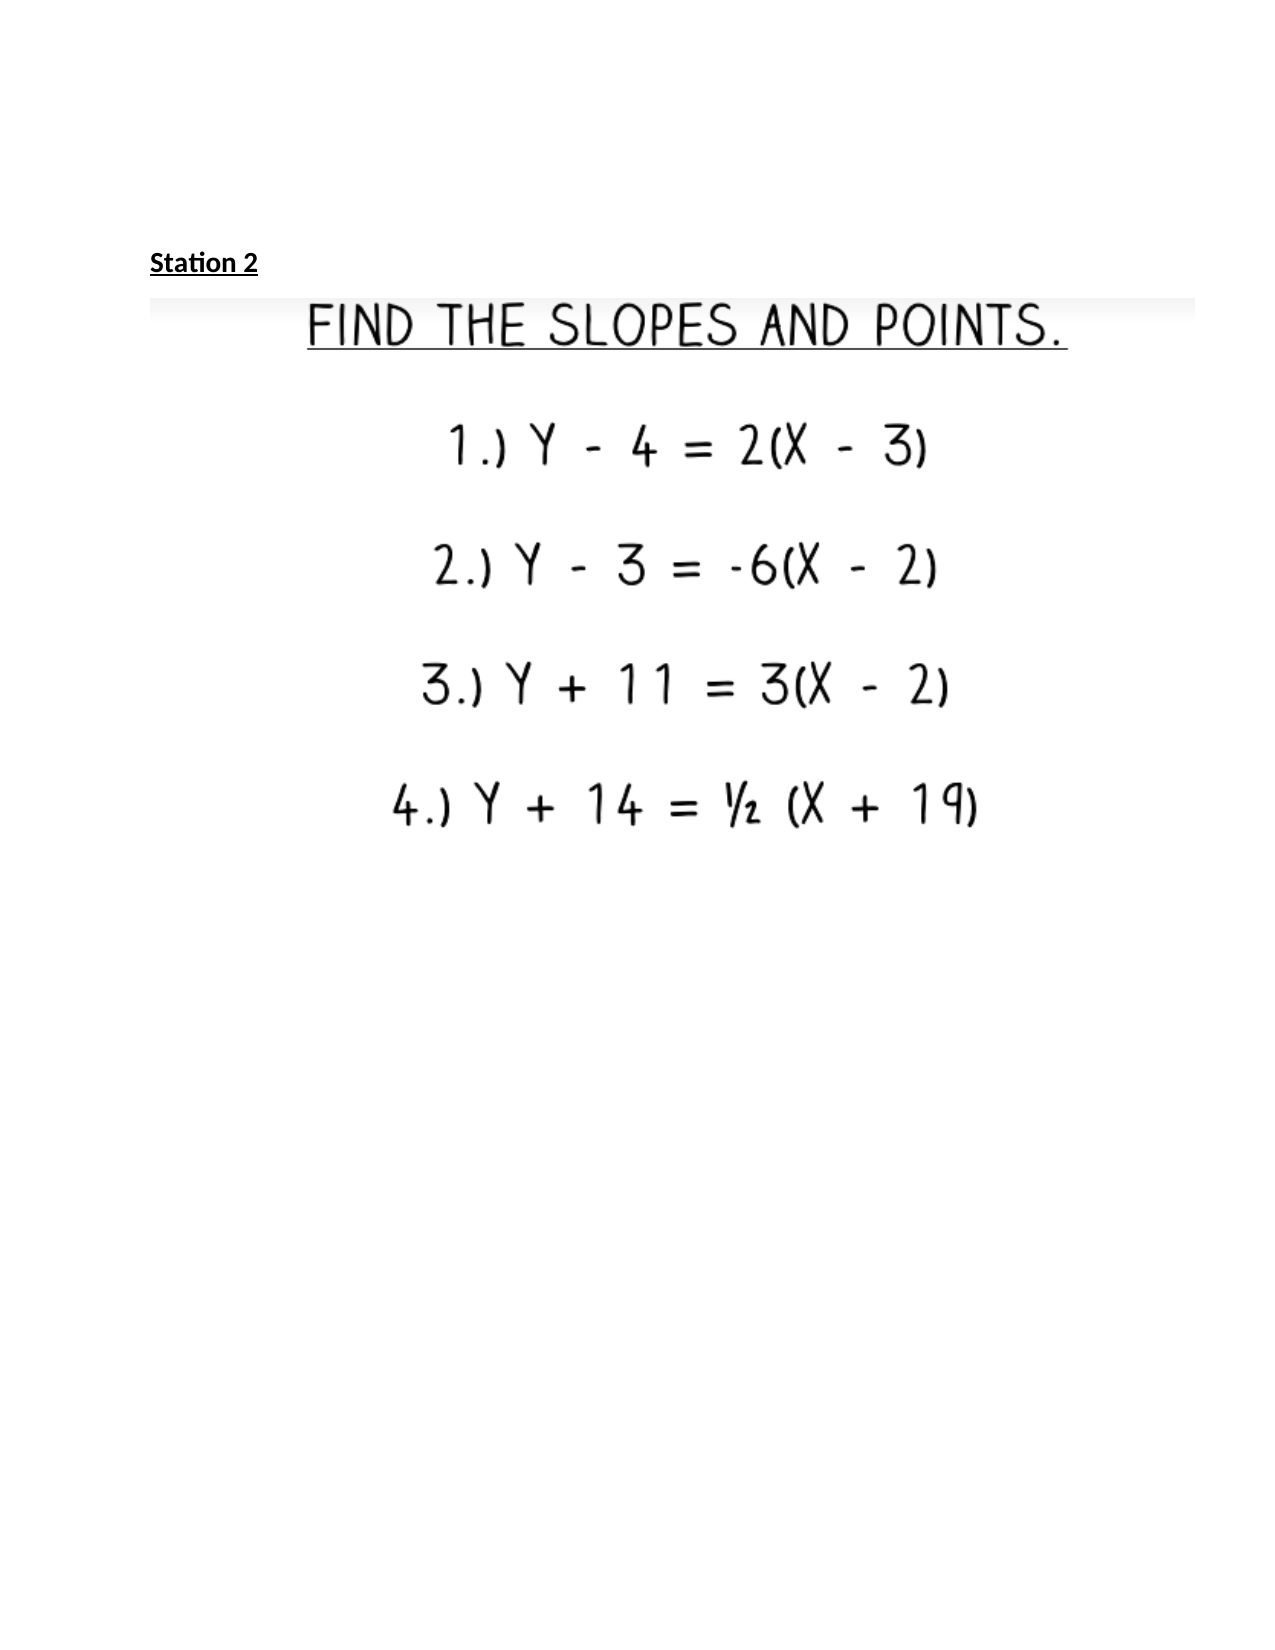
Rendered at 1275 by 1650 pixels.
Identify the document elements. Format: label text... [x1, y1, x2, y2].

picture [150, 298, 1195, 913]
text Station 2 [150, 244, 1125, 279]
